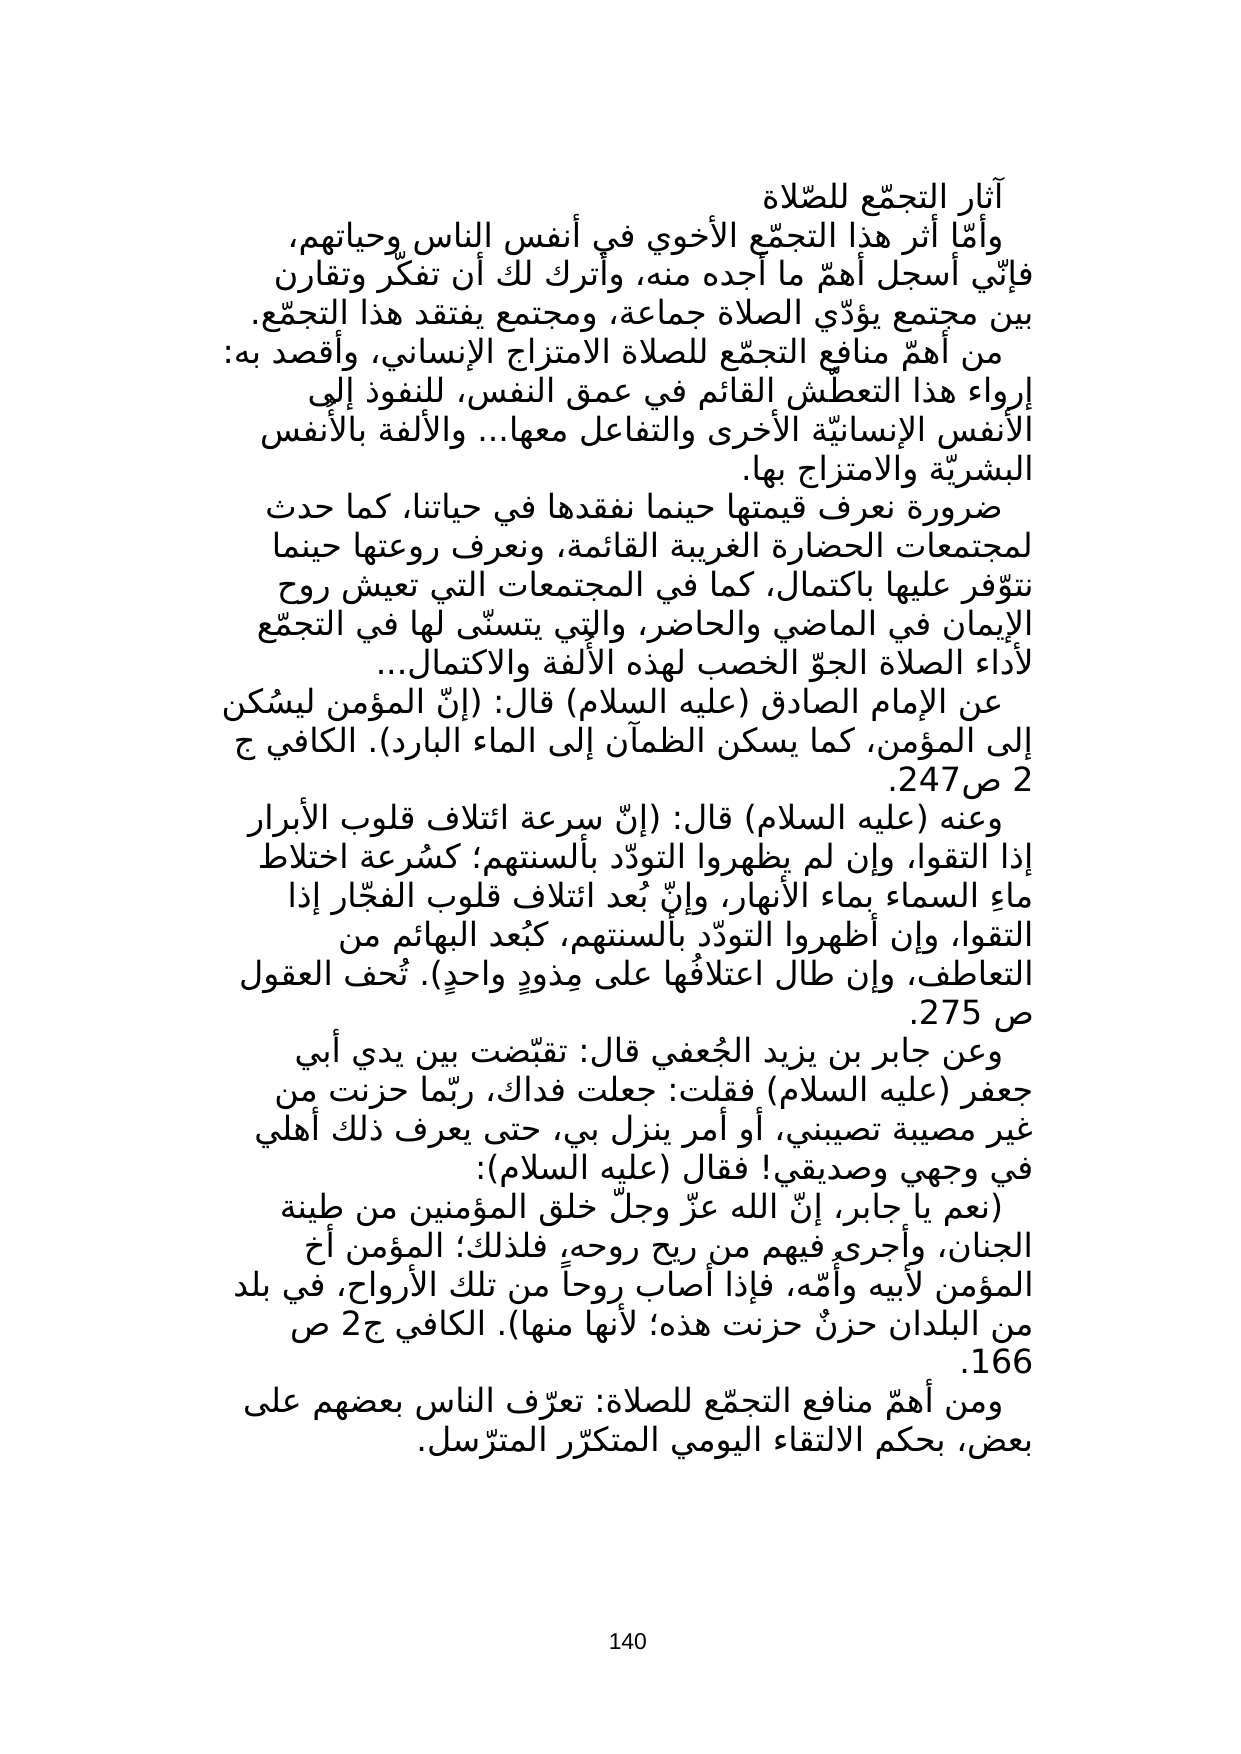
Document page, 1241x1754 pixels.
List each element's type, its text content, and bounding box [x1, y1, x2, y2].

text ومن أهمّ منافع التجمّع للصلاة: تعرّف الناس بعضهم على بعض، بحكم الالتقاء اليومي المتكرّر المترّسل. [222, 1382, 1033, 1459]
text وعنه (عليه السلام) قال: (إنّ سرعة ائتلاف قلوب الأبرار إذا التقوا، وإن لم يظهروا التودّد بألسنتهم؛ كسُرعة اختلاط ماءِ السماء بماء الأنهار، وإنّ بُعد ائتلاف قلوب الفجّار إذا التقوا، وإن أظهروا التودّد بألسنتهم، كبُعد البهائم من التعاطف، وإن طال اعتلافُها على مِذودٍ واحدٍ). تُحف العقول ص 275. [222, 799, 1033, 1032]
text من أهمّ منافع التجمّع للصلاة الامتزاج الإنساني، وأقصد به: إرواء هذا التعطّش القائم في عمق النفس، للنفوذ إلى الأنفس الإنسانيّة الأخرى والتفاعل معها... والألفة بالأُنفس البشريّة والامتزاج بها. [222, 333, 1033, 488]
text وعن جابر بن يزيد الجُعفي قال: تقبّضت بين يدي أبي جعفر (عليه السلام) فقلت: جعلت فداك، ربّما حزنت من غير مصيبة تصيبني، أو أمر ينزل بي، حتى يعرف ذلك أهلي في وجهي وصديقي! فقال (عليه السلام): [222, 1032, 1033, 1187]
text (نعم يا جابر، إنّ الله عزّ وجلّ خلق المؤمنين من طينة الجنان، وأجرى فيهم من ريح روحه، فلذلك؛ المؤمن أخ المؤمن لأبيه وأُمّه، فإذا أصاب روحاً من تلك الأرواح، في بلد من البلدان حزنٌ حزنت هذه؛ لأنها منها). الكافي ج2 ص166. [222, 1187, 1033, 1382]
text ضرورة نعرف قيمتها حينما نفقدها في حياتنا، كما حدث لمجتمعات الحضارة الغريبة القائمة، ونعرف روعتها حينما نتوّفر عليها باكتمال، كما في المجتمعات التي تعيش روح الإيمان في الماضي والحاضر، والتي يتسنّى لها في التجمّع لأداء الصلاة الجوّ الخصب لهذه الأُلفة والاكتمال... [222, 488, 1033, 682]
text عن الإمام الصادق (عليه السلام) قال: (إنّ المؤمن ليسُكن إلى المؤمن، كما يسكن الظمآن إلى الماء البارد). الكافي ج2 ص247. [222, 682, 1033, 799]
text وأمّا أثر هذا التجمّع الأخوي في أنفس الناس وحياتهم، فإنّي أسجل أهمّ ما أجده منه، وأترك لك أن تفكّر وتقارن بين مجتمع يؤدّي الصلاة جماعة، ومجتمع يفتقد هذا التجمّع. [222, 216, 1033, 333]
text آثار التجمّع للصّلاة [222, 177, 1033, 216]
